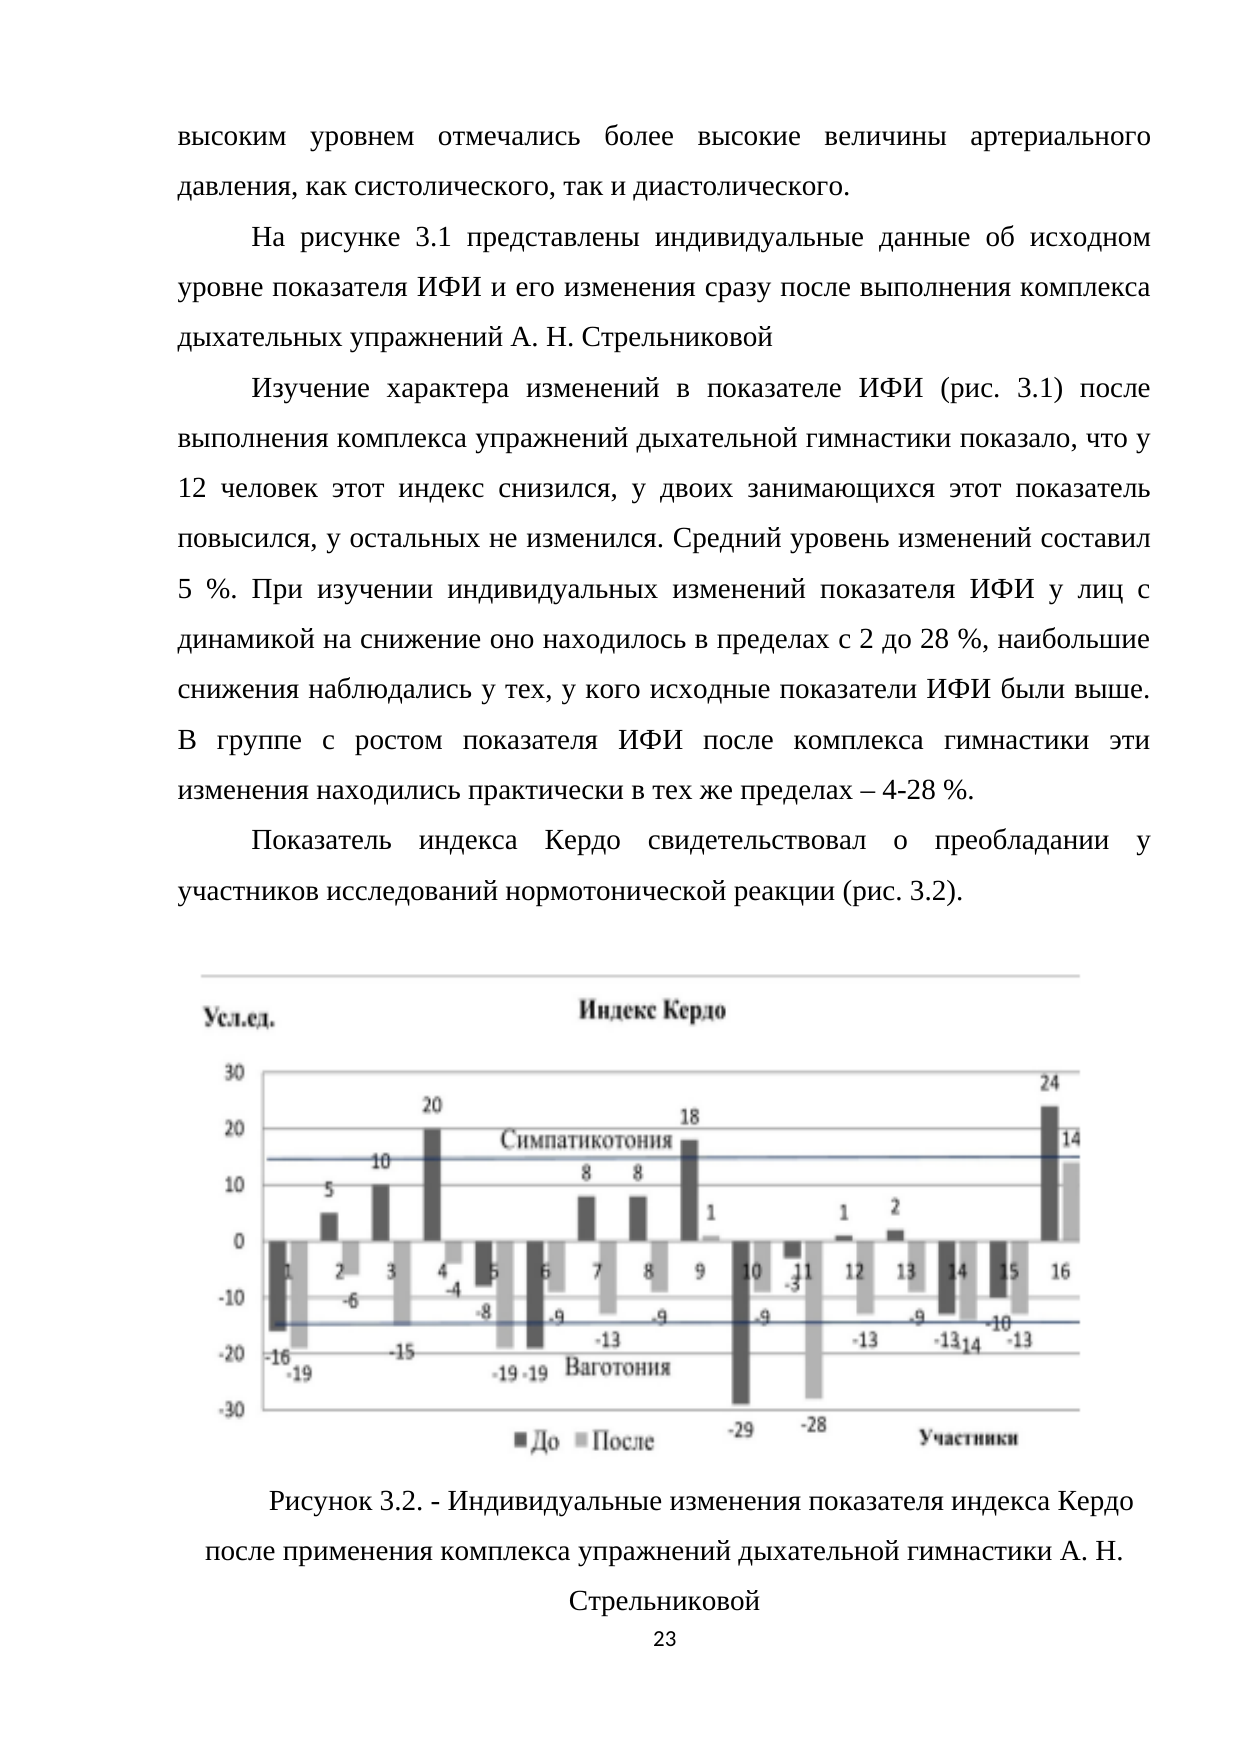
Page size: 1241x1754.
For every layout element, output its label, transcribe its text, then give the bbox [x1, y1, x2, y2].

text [177, 118, 1152, 202]
text На рисунке 3.1 представлены индивидуальные данные об исходном уровне показателя ИФИ и его изменения сразу после выполнения комплекса дыхательных упражнений А. Н. Стрельниковой [177, 219, 1152, 353]
picture [177, 973, 1149, 1469]
text Изучение характера изменений в показателе ИФИ (рис. 3.1) после выполнения комплекса упражнений дыхательной гимнастики показало, что у 12 человек этот индекс снизился, у двоих занимающихся этот показатель повысился, у остальных не изменился. Средний уровень изменений составил 5 %. При изучении индивидуальных изменений показателя ИФИ у лиц с динамикой на снижение оно находилось в пределах с 2 до 28 %, наибольшие снижения наблюдались у тех, у кого исходные показатели ИФИ были выше. В группе с ростом показателя ИФИ после комплекса гимнастики эти изменения находились практически в тех же пределах – 4-28 %. [177, 370, 1152, 806]
text Показатель индекса Кердо свидетельствовал о преобладании у участников исследований нормотонической реакции (рис. 3.2). [177, 822, 1152, 906]
text Рисунок 3.2. - Индивидуальные изменения показателя индекса Кердо после применения комплекса упражнений дыхательной гимнастики А. Н. Стрельниковой [177, 1483, 1152, 1617]
